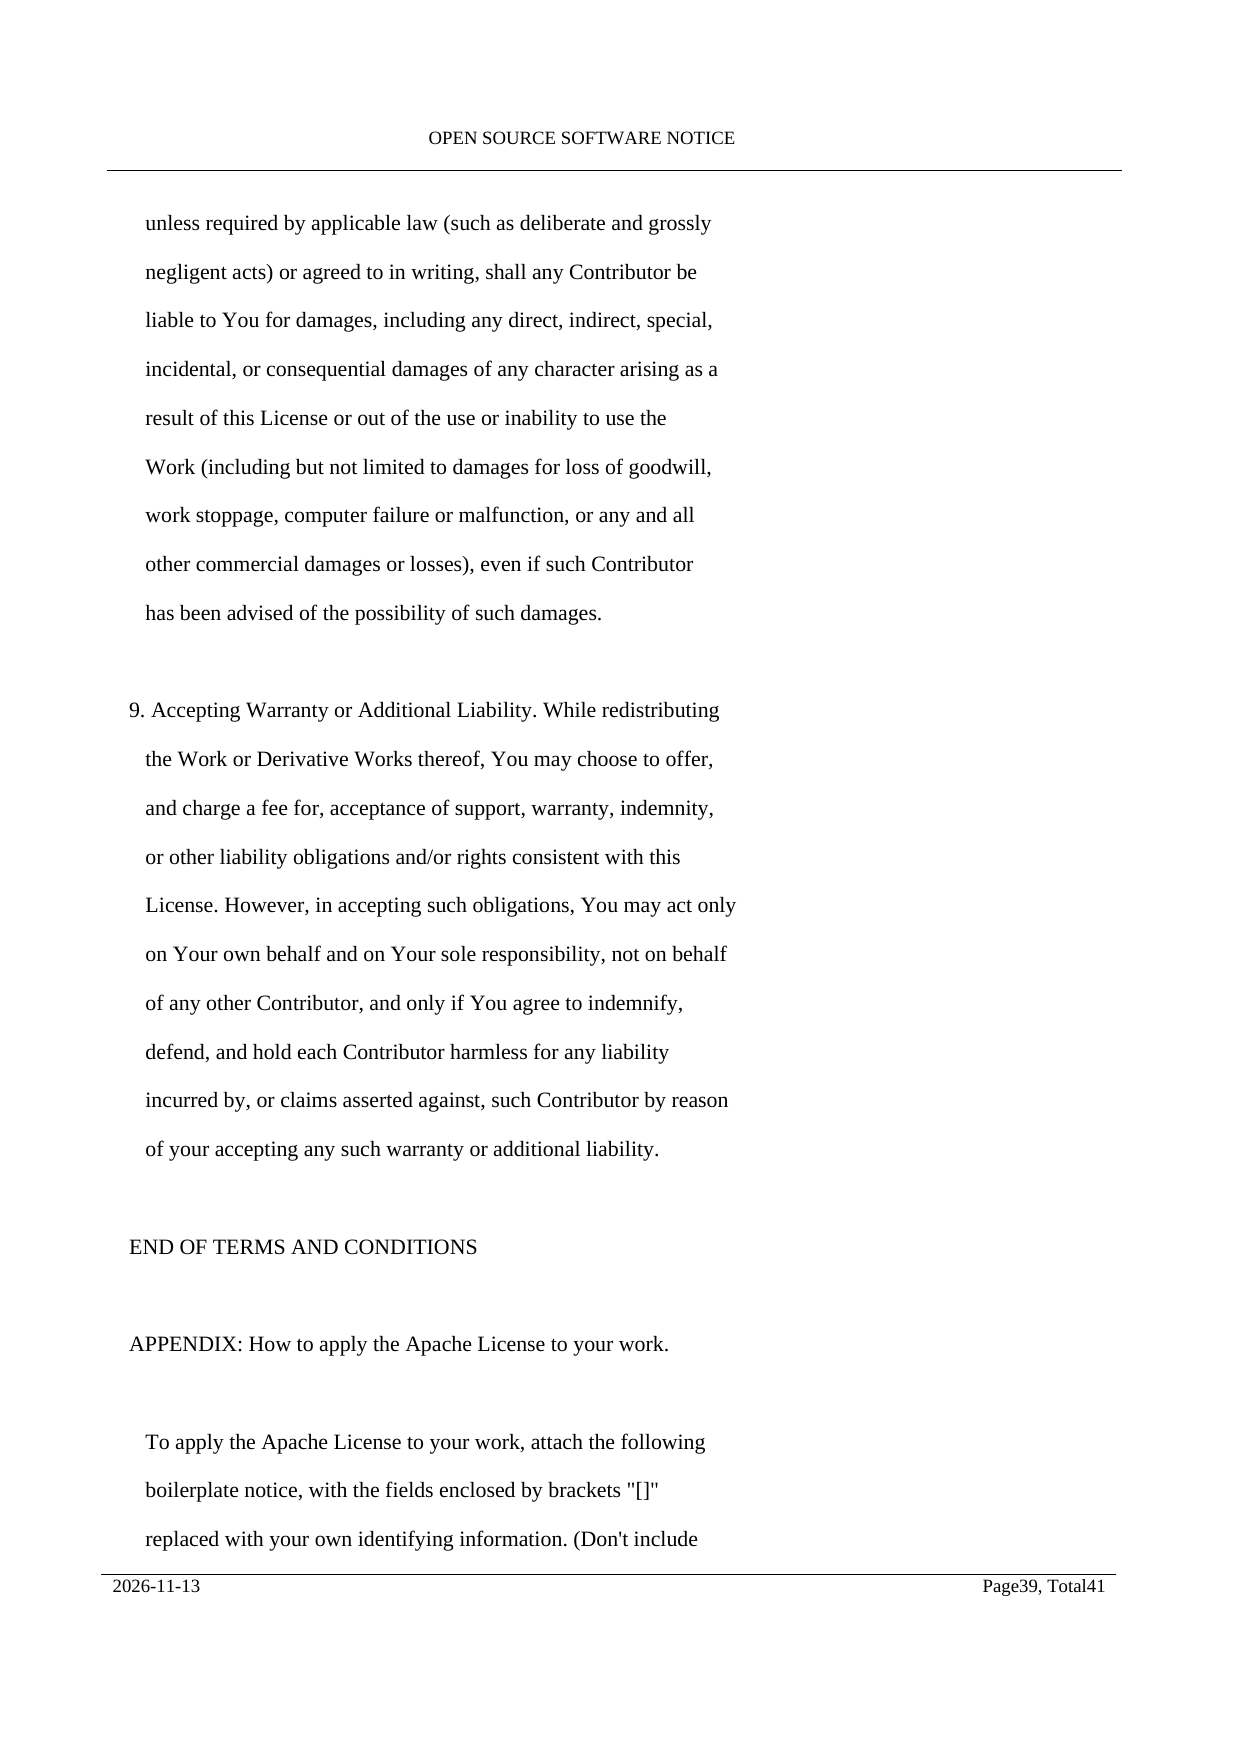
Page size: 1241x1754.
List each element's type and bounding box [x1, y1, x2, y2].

text [112, 206, 1128, 1555]
